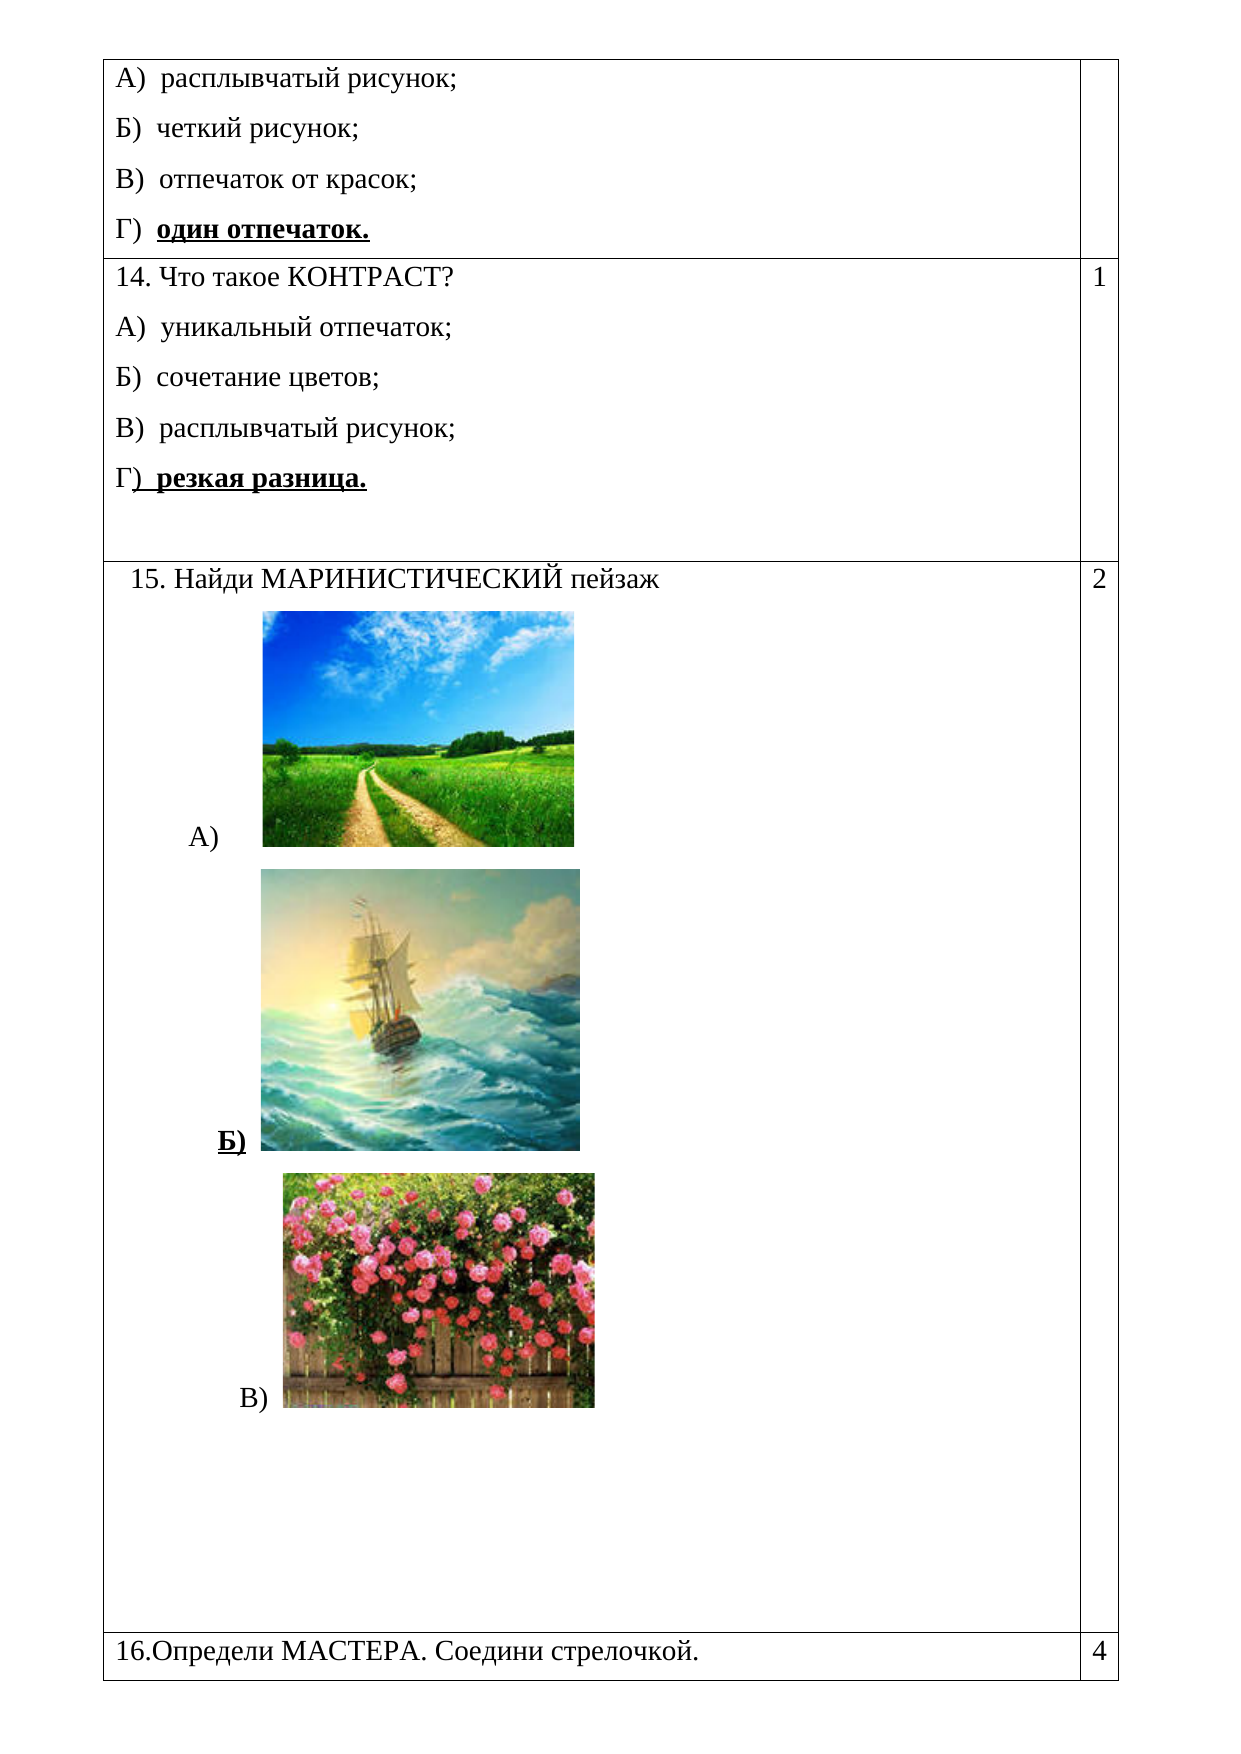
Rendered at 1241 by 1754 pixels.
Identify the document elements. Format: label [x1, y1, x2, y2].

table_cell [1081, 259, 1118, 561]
picture [282, 1173, 595, 1408]
picture [262, 611, 575, 847]
picture [260, 869, 580, 1151]
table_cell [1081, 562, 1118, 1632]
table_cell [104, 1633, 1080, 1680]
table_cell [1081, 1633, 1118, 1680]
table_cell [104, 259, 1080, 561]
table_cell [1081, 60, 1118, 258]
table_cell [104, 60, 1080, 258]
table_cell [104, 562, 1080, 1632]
